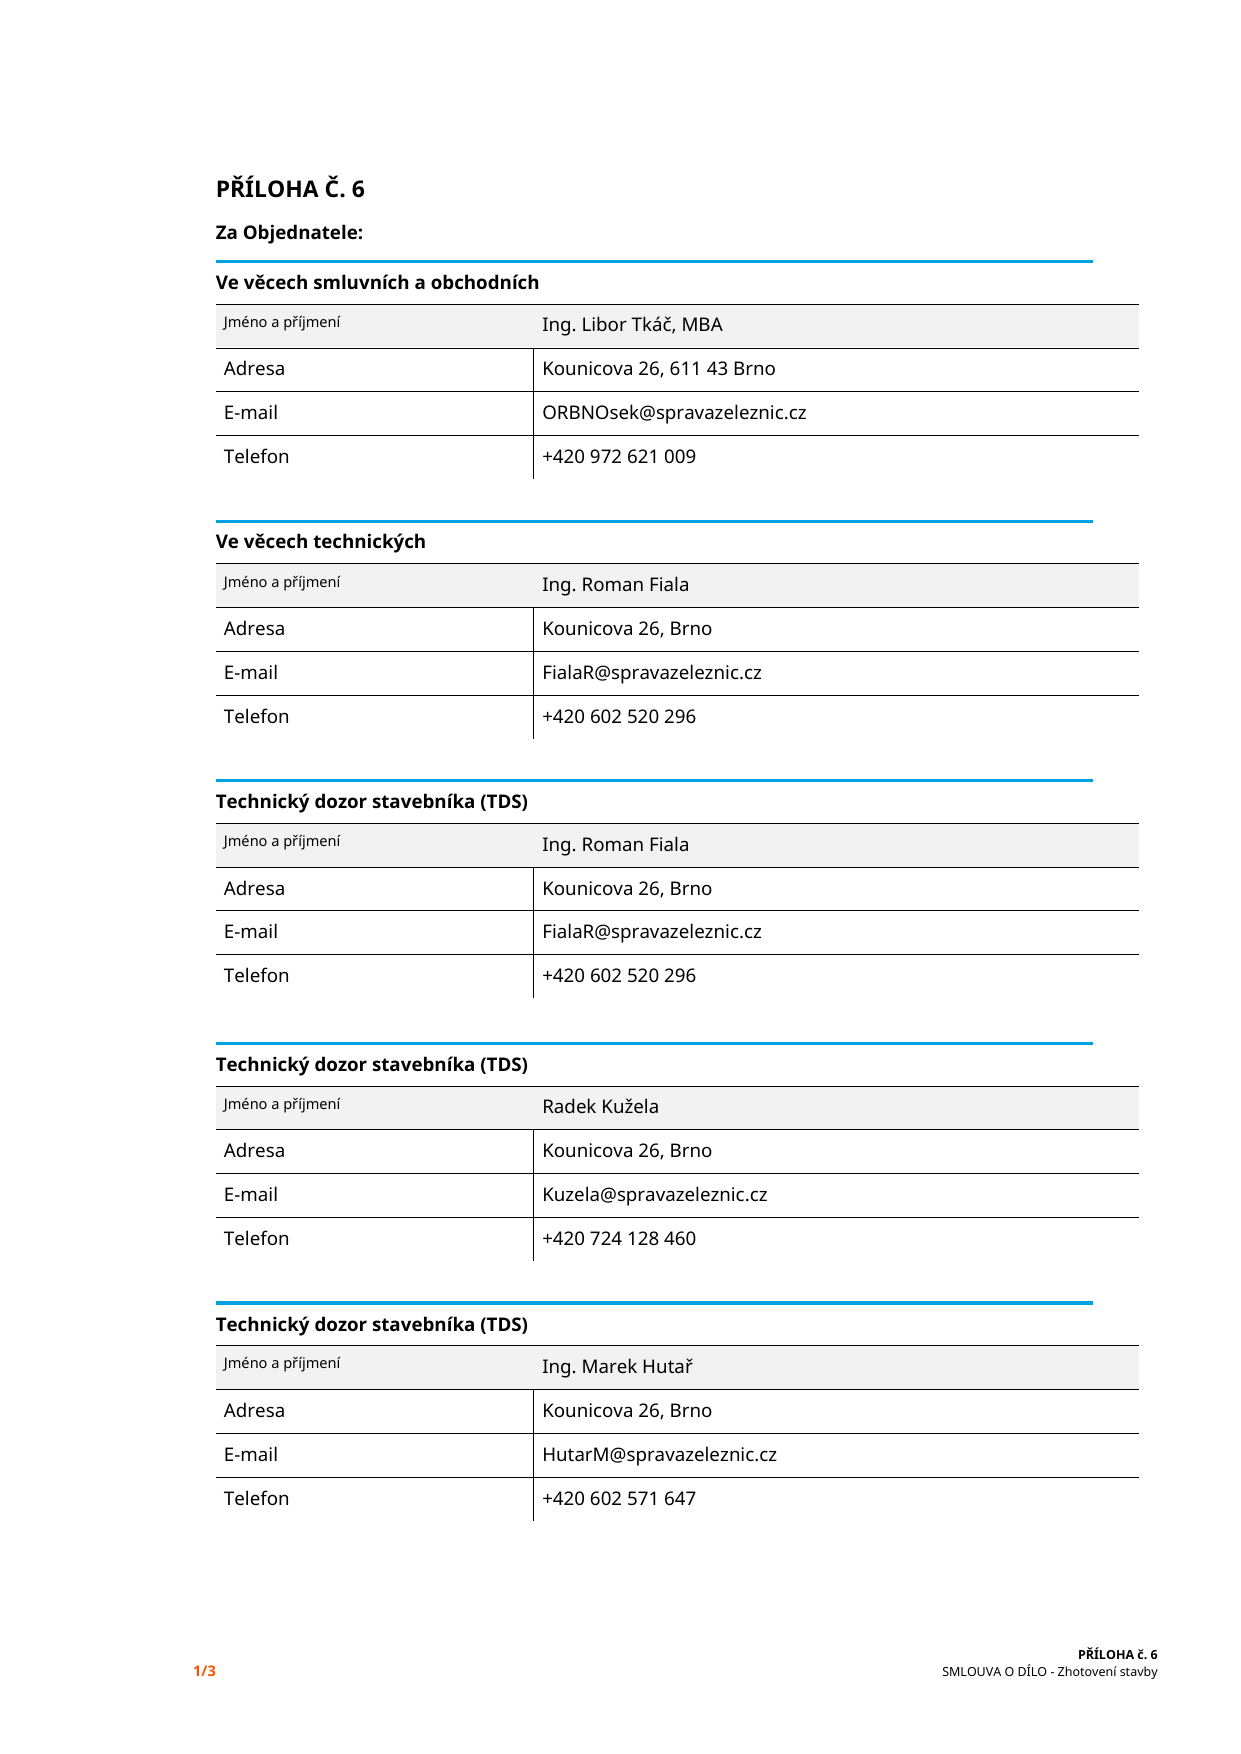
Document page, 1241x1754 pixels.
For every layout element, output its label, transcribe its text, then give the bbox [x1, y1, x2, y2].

table_cell +420 972 621 009 [534, 436, 1139, 479]
text Technický dozor stavebníka (TDS) [216, 1305, 1093, 1336]
table_cell +420 602 571 647 [534, 1478, 1139, 1521]
table_cell Adresa [216, 608, 533, 651]
table_cell E-mail [216, 652, 533, 695]
table_cell Telefon [216, 1218, 533, 1261]
table_cell Kuzela@spravazeleznic.cz [534, 1174, 1139, 1217]
table_cell Kounicova 26, Brno [534, 1390, 1139, 1433]
table_cell Kounicova 26, 611 43 Brno [534, 349, 1139, 391]
table_cell Kounicova 26, Brno [534, 1130, 1139, 1173]
table_header Jméno a příjmení [216, 824, 534, 867]
table_cell FialaR@spravazeleznic.cz [534, 911, 1139, 954]
table_header Ing. Roman Fiala [534, 824, 1139, 867]
table_cell HutarM@spravazeleznic.cz [534, 1434, 1139, 1477]
table_header Ing. Marek Hutař [534, 1346, 1139, 1389]
table_header Jméno a příjmení [216, 305, 534, 347]
table_cell Kounicova 26, Brno [534, 868, 1139, 910]
table_header Jméno a příjmení [216, 564, 534, 607]
table_cell Telefon [216, 436, 533, 479]
table_cell Adresa [216, 349, 533, 391]
table_cell +420 602 520 296 [534, 955, 1139, 998]
text Za Objednatele: [216, 219, 1093, 245]
table_cell Telefon [216, 1478, 533, 1521]
table_header Jméno a příjmení [216, 1346, 534, 1389]
table_cell FialaR@spravazeleznic.cz [534, 652, 1139, 695]
table_cell E-mail [216, 1174, 533, 1217]
table_header Radek Kužela [534, 1087, 1139, 1129]
table_header Jméno a příjmení [216, 1087, 534, 1129]
table_cell Telefon [216, 696, 533, 738]
table_cell Adresa [216, 1130, 533, 1173]
table_cell ORBNOsek@spravazeleznic.cz [534, 392, 1139, 435]
table_cell Telefon [216, 955, 533, 998]
table_header Ing. Roman Fiala [534, 564, 1139, 607]
text Ve věcech smluvních a obchodních [216, 263, 1093, 295]
text Technický dozor stavebníka (TDS) [216, 782, 1093, 814]
table_cell E-mail [216, 911, 533, 954]
text Příloha č. 6 [216, 172, 1093, 204]
text Ve věcech technických [216, 523, 1093, 554]
table_cell Adresa [216, 868, 533, 910]
table_header Ing. Libor Tkáč, MBA [534, 305, 1139, 347]
table_cell E-mail [216, 392, 533, 435]
table_cell Adresa [216, 1390, 533, 1433]
table_cell E-mail [216, 1434, 533, 1477]
table_cell +420 724 128 460 [534, 1218, 1139, 1261]
table_cell Kounicova 26, Brno [534, 608, 1139, 651]
text Technický dozor stavebníka (TDS) [216, 1045, 1093, 1077]
table_cell +420 602 520 296 [534, 696, 1139, 738]
